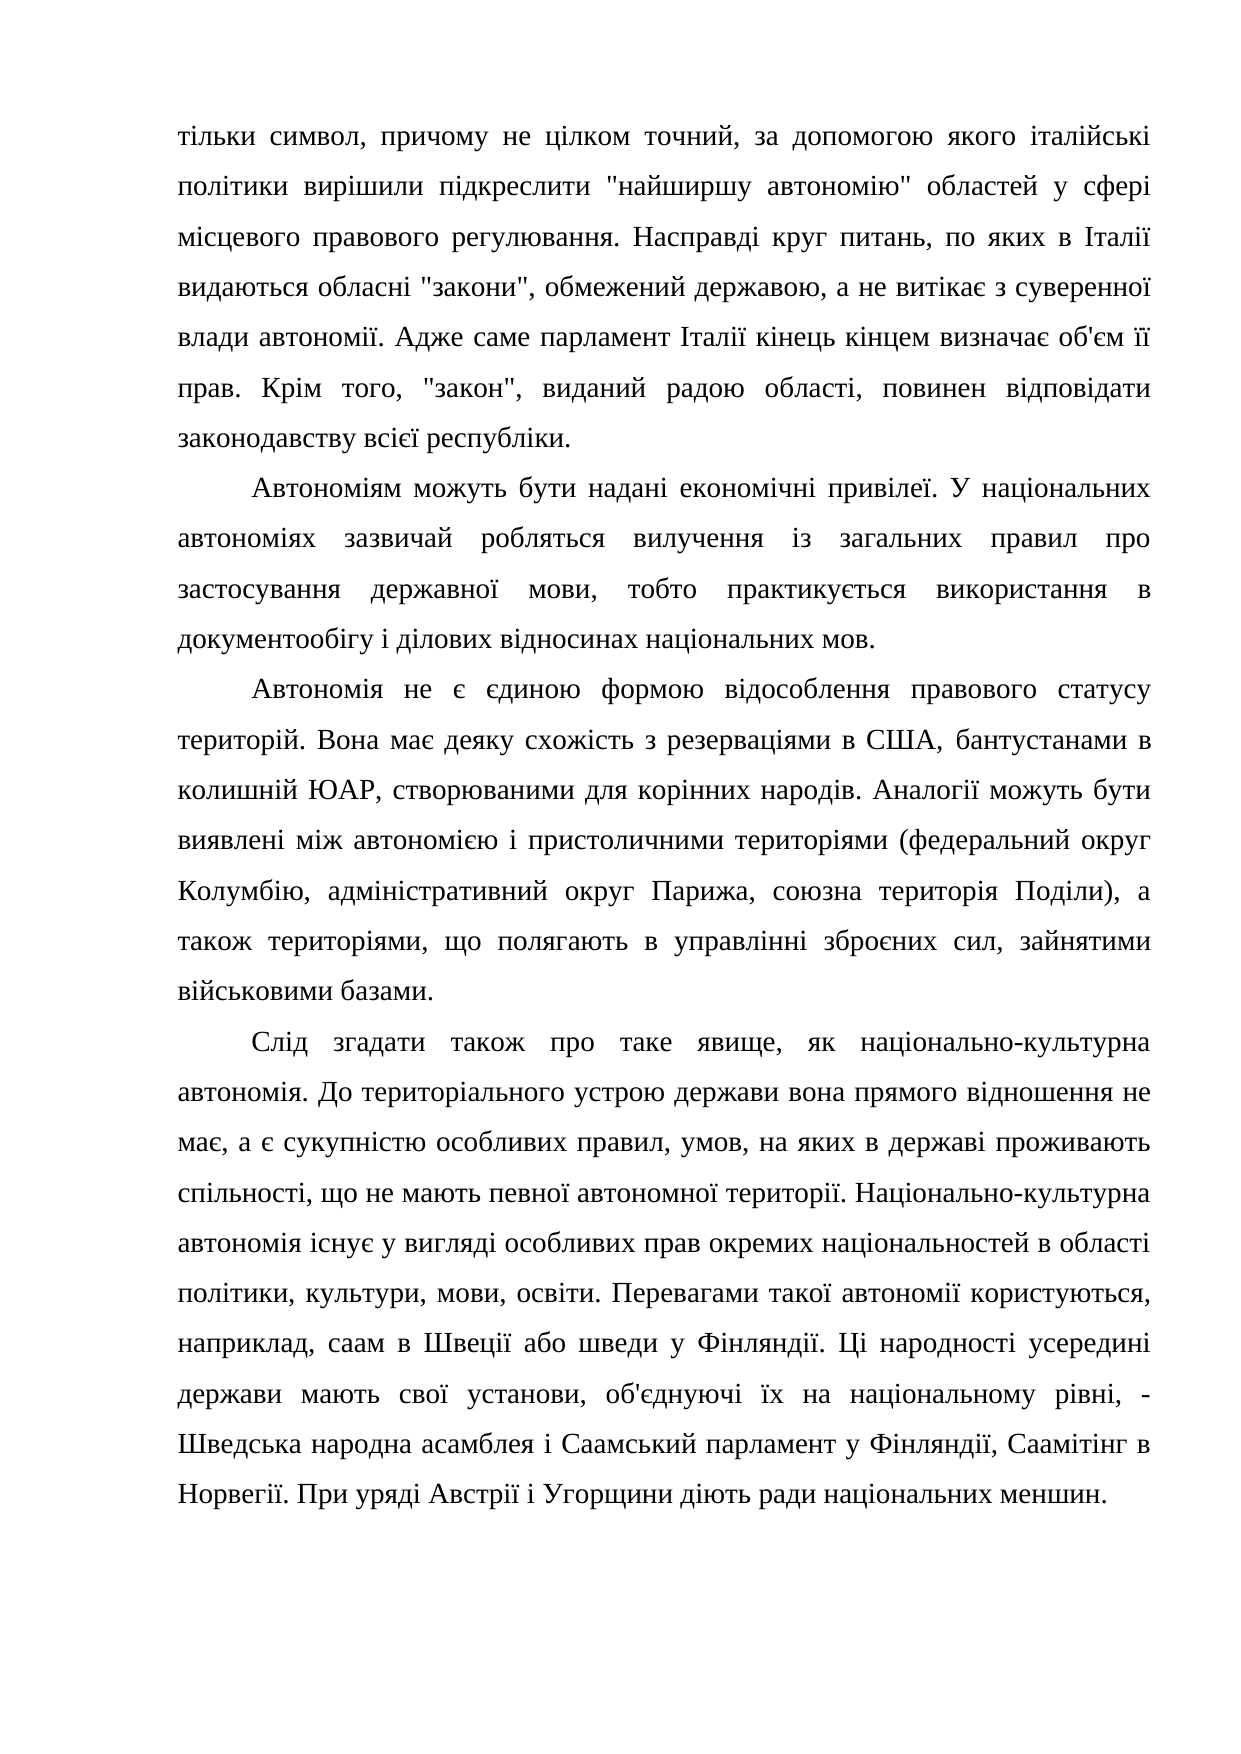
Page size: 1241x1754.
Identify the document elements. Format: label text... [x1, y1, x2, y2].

text Слід згадати також про таке явище, як національно-культурна автономія. До територіального устрою держави вона прямого відношення не має, а є сукупністю особливих правил, умов, на яких в державі проживають спільності, що не мають певної автономної території. Національно-культурна автономія існує у вигляді особливих прав окремих національностей в області політики, культури, мови, освіти. Перевагами такої автономії користуються, наприклад, саам в Швеції або шведи у Фінляндії. Ці народності усередині держави мають свої установи, об'єднуючі їх на національному рівні, - Шведська народна асамблея і Саамський парламент у Фінляндії, Саамітінг в Норвегії. При уряді Австрії і Угорщини діють ради національних меншин. [177, 1024, 1152, 1510]
text Автономіям можуть бути надані економічні привілеї. У національних автономіях зазвичай робляться вилучення із загальних правил про застосування державної мови, тобто практикується використання в документообігу і ділових відносинах національних мов. [177, 470, 1152, 655]
text Автономія не є єдиною формою відособлення правового статусу територій. Вона має деяку схожість з резерваціями в США, бантустанами в колишній ЮАР, створюваними для корінних народів. Аналогії можуть бути виявлені між автономією і пристоличними територіями (федеральний округ Колумбію, адміністративний округ Парижа, союзна територія Поділи), а також територіями, що полягають в управлінні зброєних сил, зайнятими військовими базами. [177, 672, 1152, 1007]
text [177, 118, 1152, 453]
